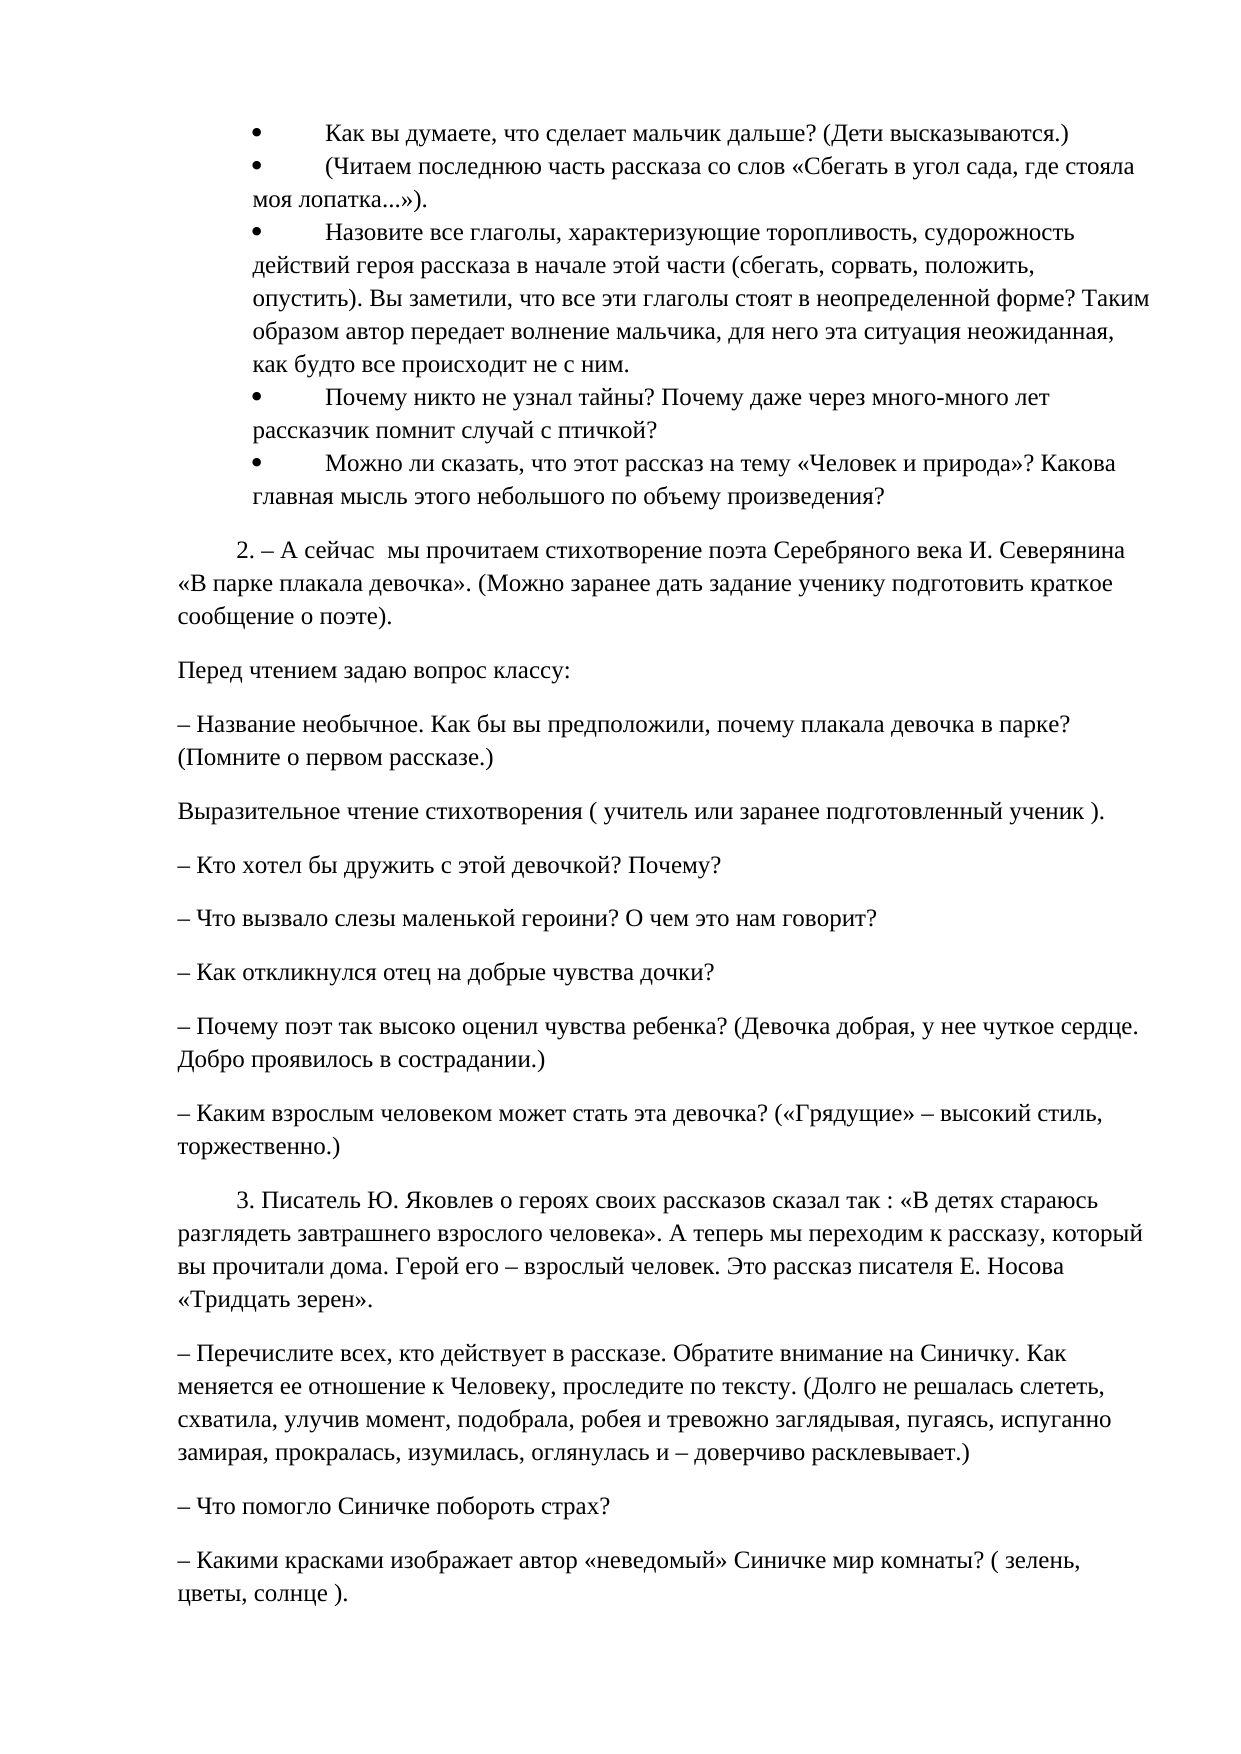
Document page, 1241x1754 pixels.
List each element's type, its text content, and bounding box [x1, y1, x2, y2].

text – Как откликнулся отец на добрые чувства дочки? [177, 957, 1152, 986]
list Почему никто не узнал тайны? Почему даже через много-много лет рассказчик помнит случай с птичкой? [252, 382, 1152, 444]
list Назовите все глаголы, характеризующие торопливость, судорожность действий героя рассказа в начале этой части (сбегать, сорвать, положить, опустить). Вы заметили, что все эти глаголы стоят в неопределенной форме? Таким образом автор передает волнение мальчика, для него эта ситуация неожиданная, как будто все происходит не с ним. [252, 217, 1152, 378]
text – Почему поэт так высоко оценил чувства ребенка? (Девочка добрая, у нее чуткое сердце. Добро проявилось в сострадании.) [177, 1011, 1152, 1073]
text Выразительное чтение стихотворения ( учитель или заранее подготовленный ученик ). [177, 796, 1152, 824]
text 2. – А сейчас мы прочитаем стихотворение поэта Серебряного века И. Северянина «В парке плакала девочка». (Можно заранее дать задание ученику подготовить краткое сообщение о поэте). [177, 535, 1152, 630]
text 3. Писатель Ю. Яковлев о героях своих рассказов сказал так : «В детях стараюсь разглядеть завтрашнего взрослого человека». А теперь мы переходим к рассказу, который вы прочитали дома. Герой его – взрослый человек. Это рассказ писателя Е. Носова «Тридцать зерен». [177, 1185, 1152, 1313]
text – Кто хотел бы дружить с этой девочкой? Почему? [177, 850, 1152, 878]
list Как вы думаете, что сделает мальчик дальше? (Дети высказываются.) [252, 118, 1152, 147]
text – Перечислите всех, кто действует в рассказе. Обратите внимание на Синичку. Как меняется ее отношение к Человеку, проследите по тексту. (Долго не решалась слететь, схватила, улучив момент, подобрала, робея и тревожно заглядывая, пугаясь, испуганно замирая, прокралась, изумилась, оглянулась и – доверчиво расклевывает.) [177, 1338, 1152, 1466]
text Перед чтением задаю вопрос классу: [177, 655, 1152, 684]
list (Читаем последнюю часть рассказа со слов «Сбегать в угол сада, где стояла моя лопатка...»). [252, 151, 1152, 213]
text – Что вызвало слезы маленькой героини? О чем это нам говорит? [177, 903, 1152, 932]
text – Название необычное. Как бы вы предположили, почему плакала девочка в парке? (Помните о первом рассказе.) [177, 709, 1152, 771]
text – Что помогло Синичке побороть страх? [177, 1491, 1152, 1519]
list Можно ли сказать, что этот рассказ на тему «Человек и природа»? Какова главная мысль этого небольшого по объему произведения? [252, 448, 1152, 510]
text – Каким взрослым человеком может стать эта девочка? («Грядущие» – высокий стиль, торжественно.) [177, 1098, 1152, 1160]
text – Какими красками изображает автор «неведомый» Синичке мир комнаты? ( зелень, цветы, солнце ). [177, 1545, 1152, 1606]
